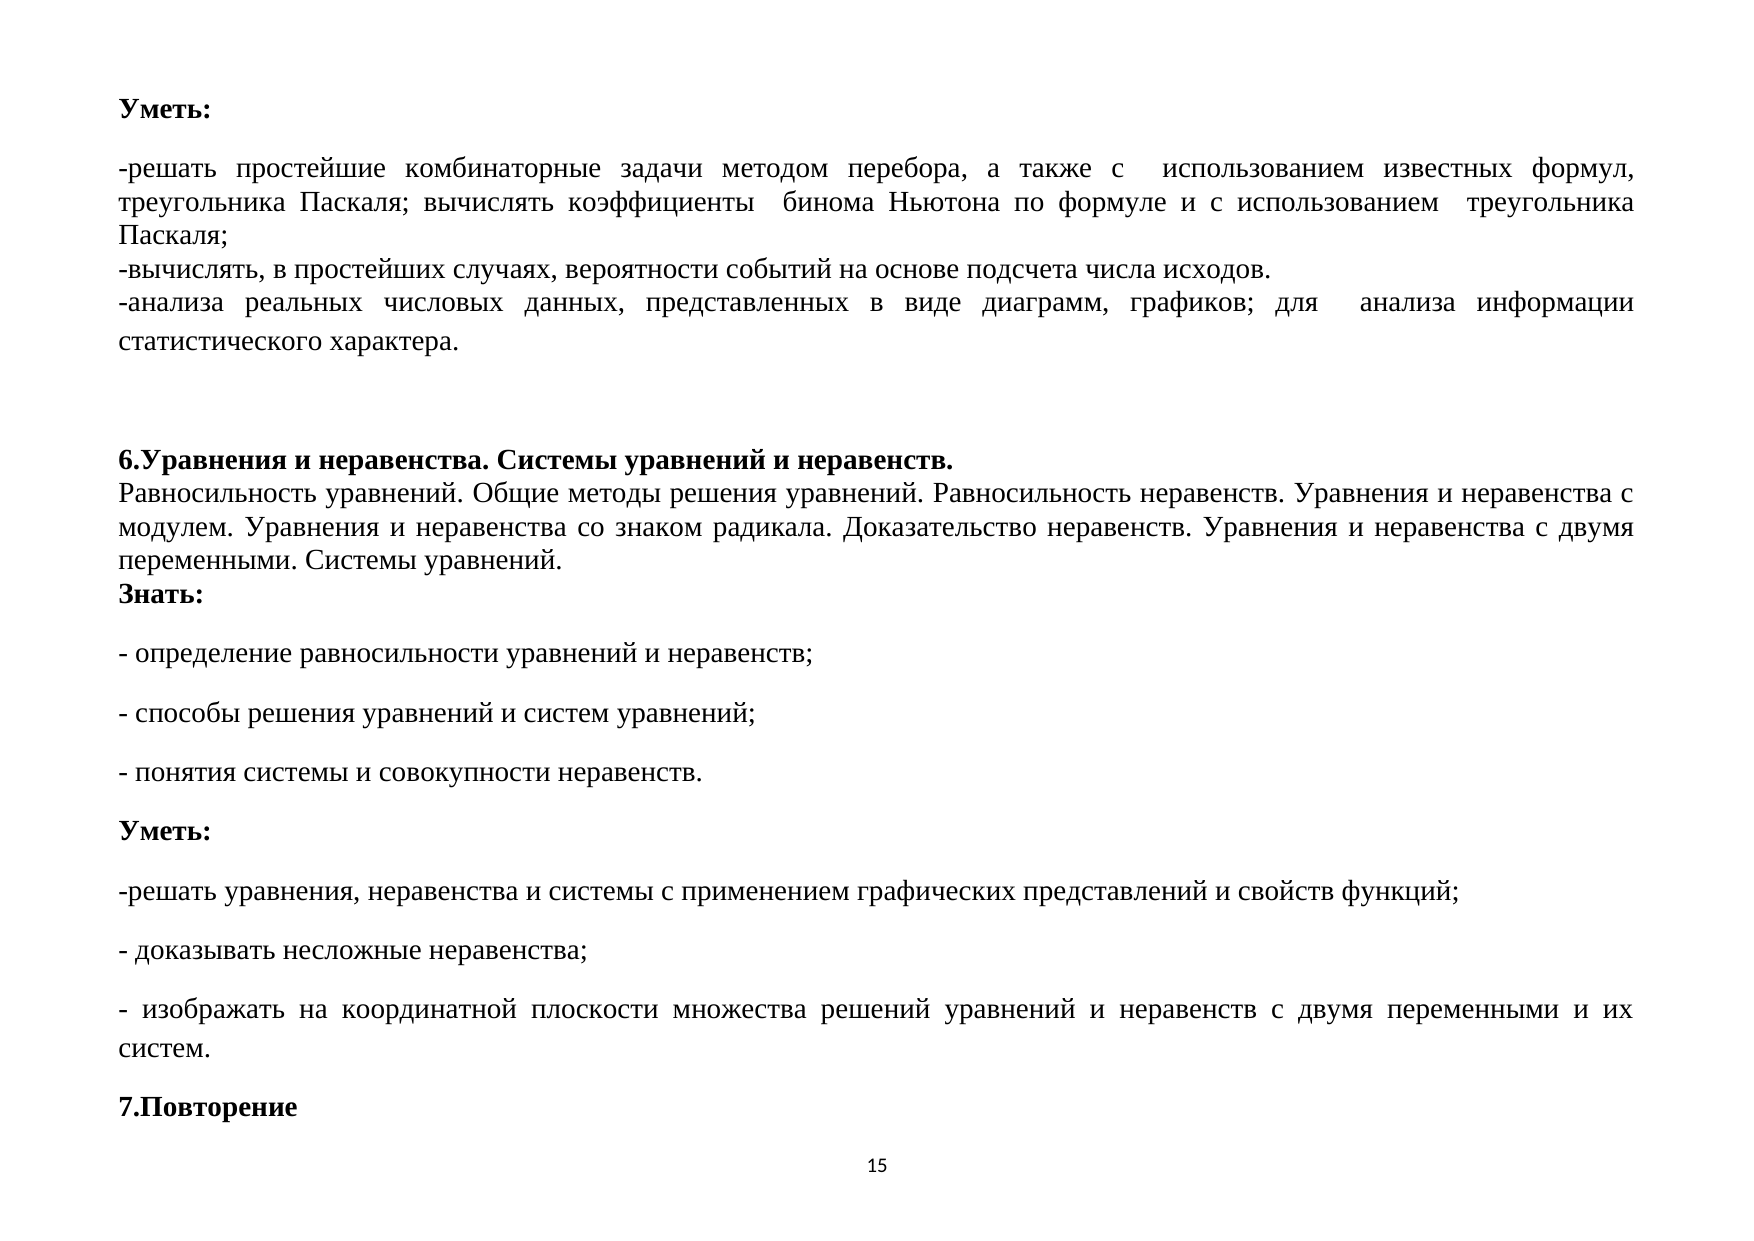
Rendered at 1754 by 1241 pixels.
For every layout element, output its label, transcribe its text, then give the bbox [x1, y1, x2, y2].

text -анализа реальных числовых данных, представленных в виде диаграмм, графиков; для анализа информации статистического характера. [118, 284, 1636, 357]
text Уметь: [118, 813, 1636, 847]
text -решать уравнения, неравенства и системы с применением графических представлений и свойств функций; [118, 873, 1636, 906]
text - определение равносильности уравнений и неравенств; [118, 635, 1636, 669]
text - доказывать несложные неравенства; [118, 932, 1636, 966]
text -вычислять, в простейших случаях, вероятности событий на основе подсчета числа исходов. [118, 251, 1636, 284]
text Знать: [118, 576, 1636, 609]
text 7.Повторение [118, 1089, 1636, 1123]
text - изображать на координатной плоскости множества решений уравнений и неравенств с двумя переменными и их систем. [118, 992, 1636, 1064]
text -решать простейшие комбинаторные задачи методом перебора, а также с использованием известных формул, треугольника Паскаля; вычислять коэффициенты бинома Ньютона по формуле и с использованием треугольника Паскаля; [118, 150, 1636, 251]
text - понятия системы и совокупности неравенств. [118, 754, 1636, 788]
text Равносильность уравнений. Общие методы решения уравнений. Равносильность неравенств. Уравнения и неравенства с модулем. Уравнения и неравенства со знаком радикала. Доказательство неравенств. Уравнения и неравенства с двумя переменными. Системы уравнений. [118, 475, 1636, 576]
text - способы решения уравнений и систем уравнений; [118, 695, 1636, 728]
text 6.Уравнения и неравенства. Системы уравнений и неравенств. [118, 442, 1636, 475]
text Уметь: [118, 91, 1636, 124]
